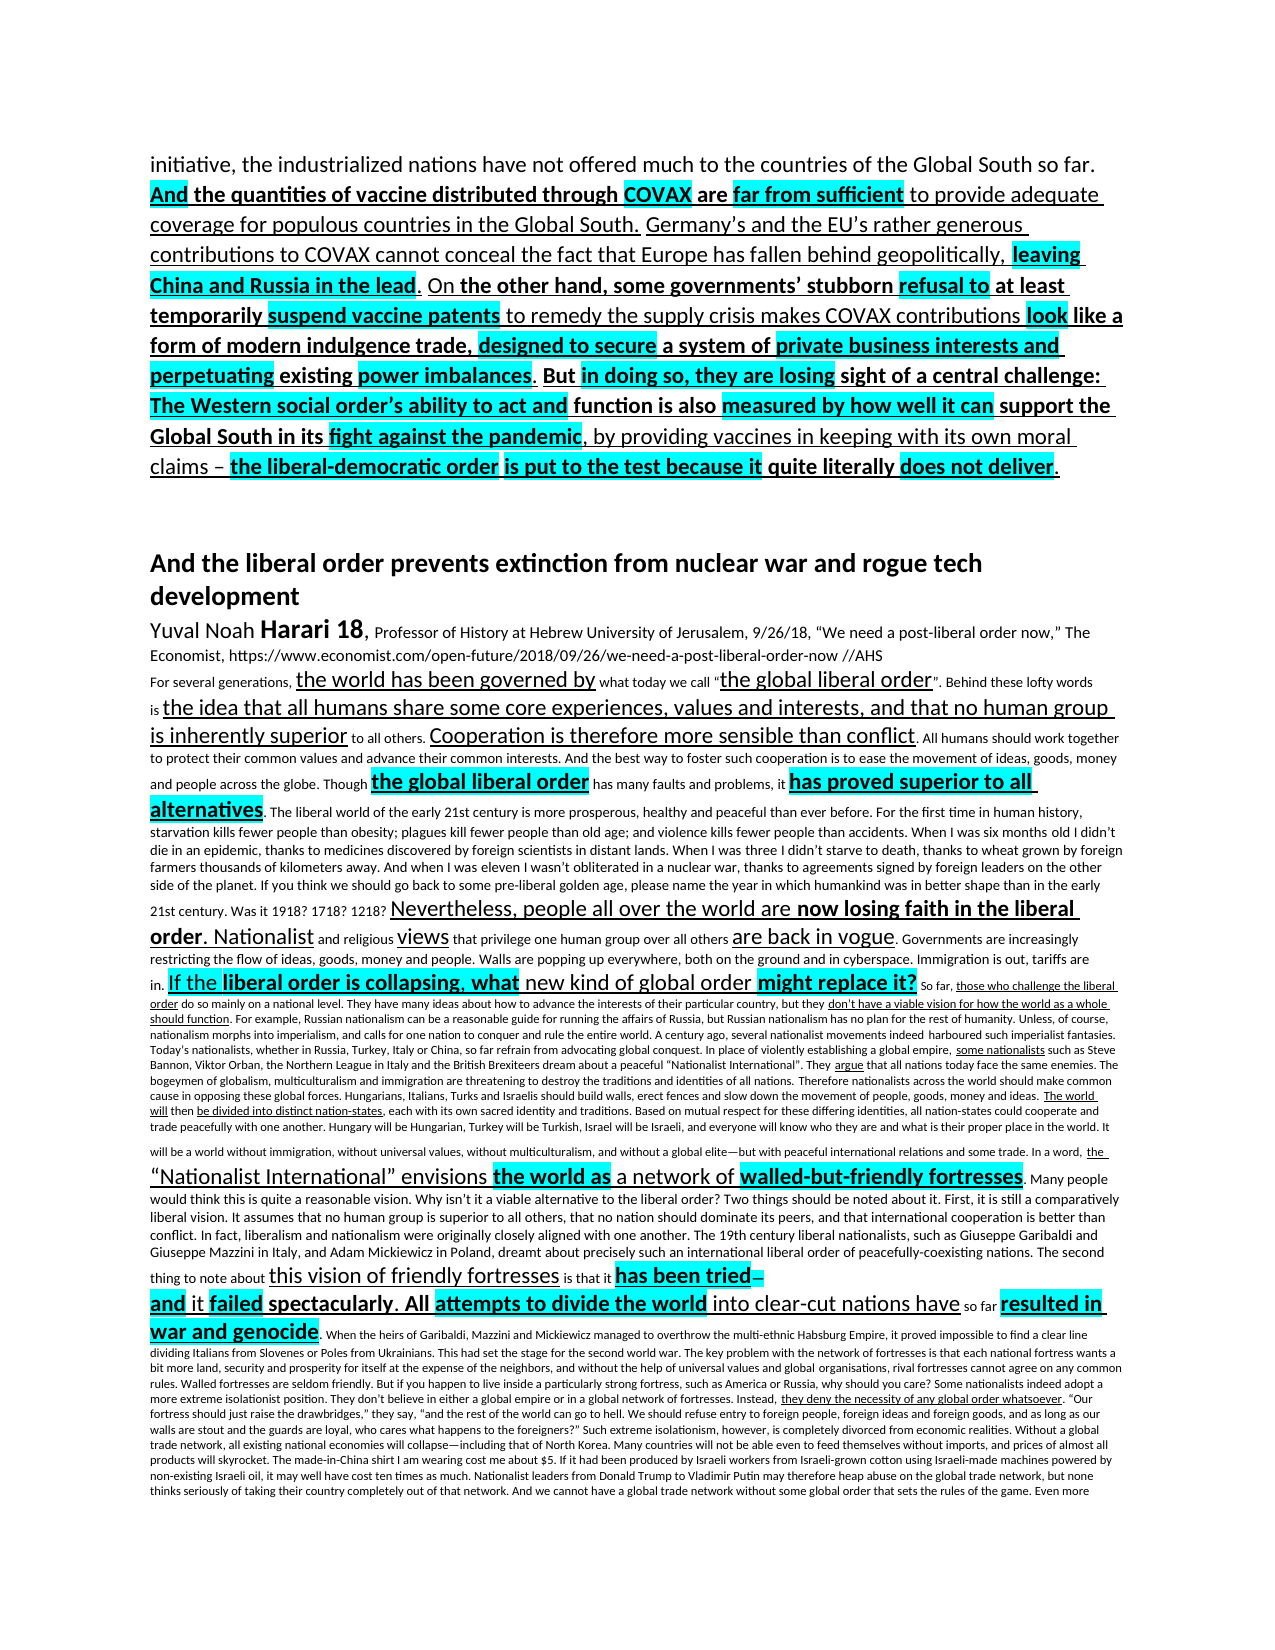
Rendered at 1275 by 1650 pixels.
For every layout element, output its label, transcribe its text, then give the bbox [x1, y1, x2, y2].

text And the liberal order prevents extinction from nuclear war and rogue tech development [150, 546, 1125, 612]
text Yuval Noah Harari 18, Professor of History at Hebrew University of Jerusalem, 9/26/18, “We need a post-liberal order now,” The Economist, https://www.economist.com/open-future/2018/09/26/we-need-a-post-liberal-order-now //AHS [150, 612, 1125, 665]
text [150, 150, 1125, 480]
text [150, 665, 1125, 1498]
